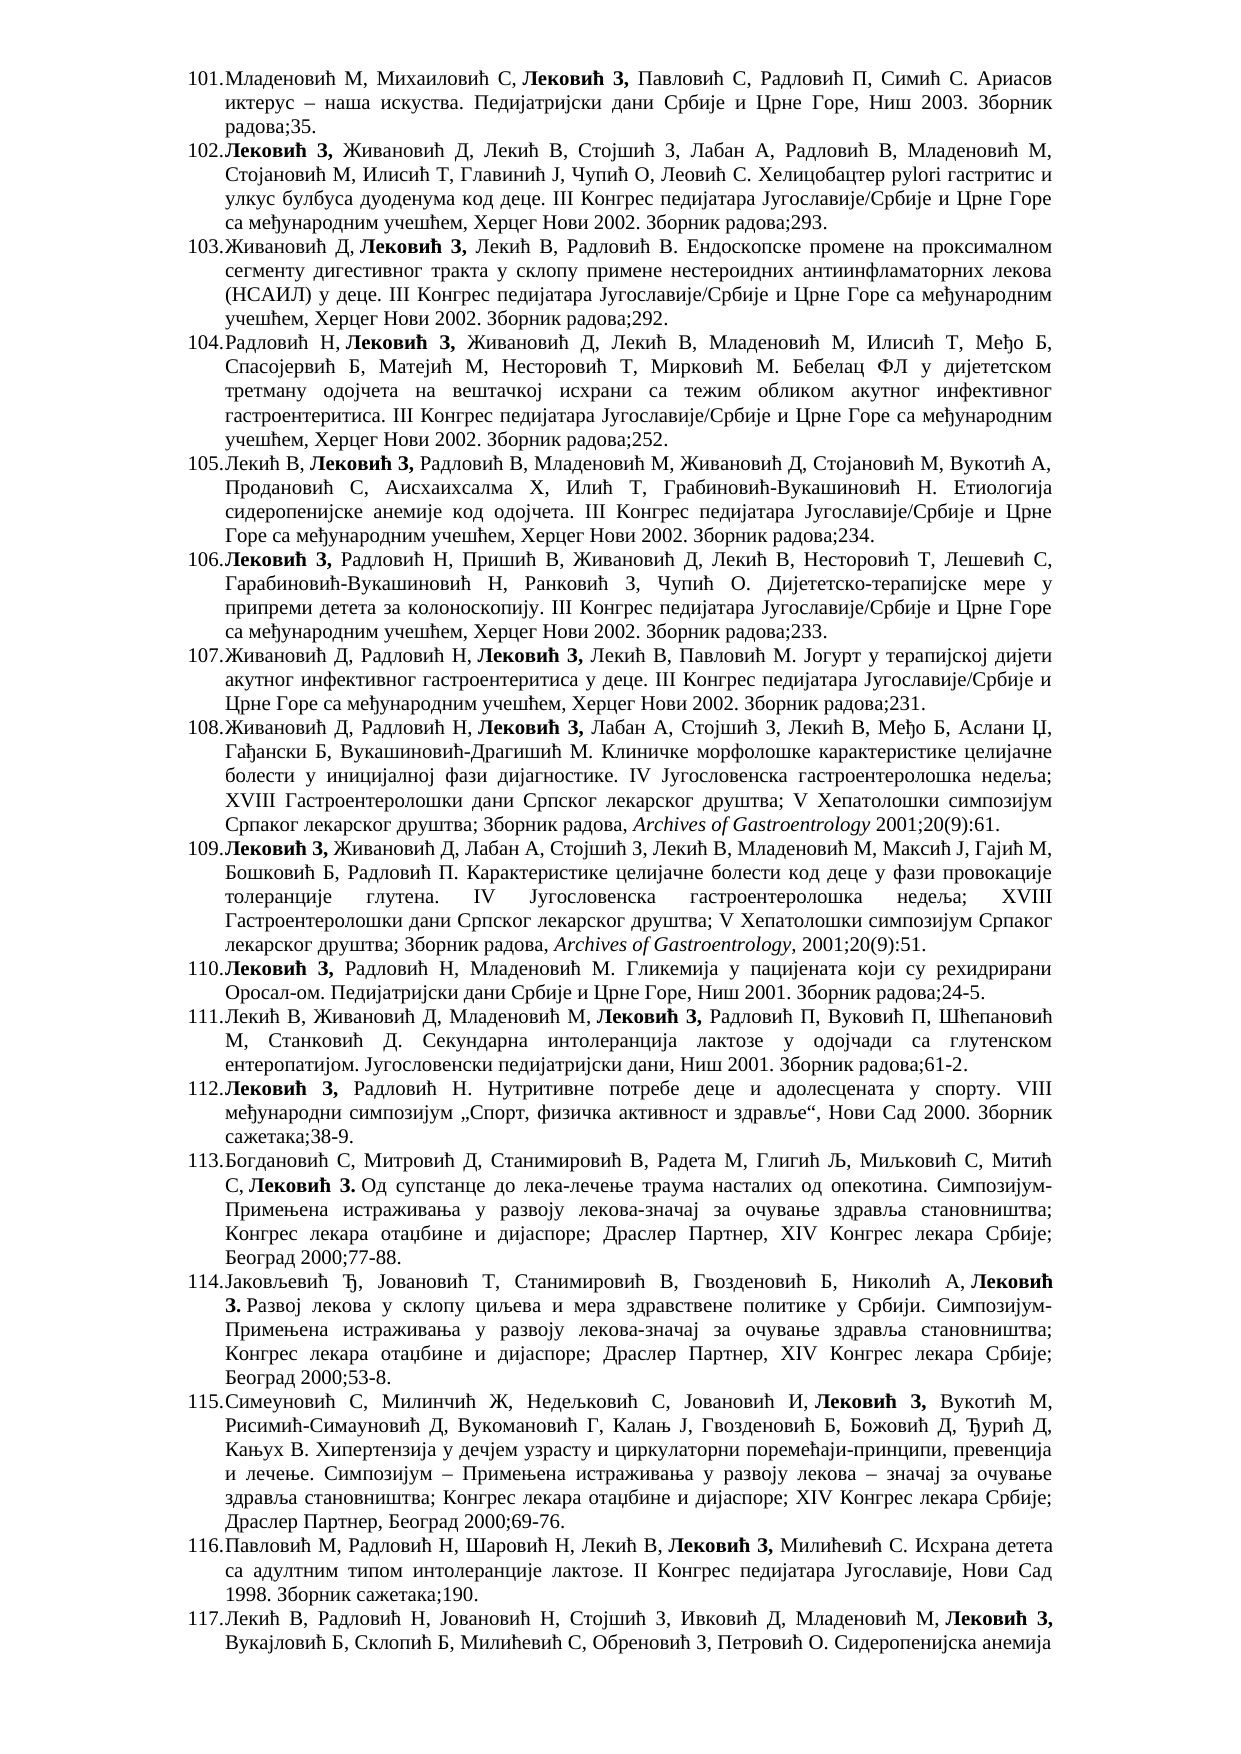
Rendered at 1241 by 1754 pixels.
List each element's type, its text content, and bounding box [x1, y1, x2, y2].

list Живановић Д, Радловић Н, Лековић З, Лабан А, Стојшић З, Лекић В, Међо Б, Аслани Џ, Гађански Б, Вукашиновић-Драгишић М. Клиничке морфолошке карактеристике целијачне болести у иницијалној фази дијагностике. IV Југословенска гастроентеролошка недеља; XVIII Гастроентеролошки дани Српског лекарског друштва; V Хепатолошки симпозијум Српаког лекарског друштва; Зборник радова, Archives оf Gastroentrology 2001;20(9):61. [187, 715, 1053, 836]
list Симеуновић С, Милинчић Ж, Недељковић С, Јовановић И, Лековић З, Вукотић М, Рисимић-Симауновић Д, Вукомановић Г, Калањ Ј, Гвозденовић Б, Божовић Д, Ђурић Д, Кањух В. Хипертензија у дечјем узрасту и циркулаторни поремећаји-принципи, превенција и лечење. Симпозијум – Примењена истраживања у развоју лекова – значај за очување здравља становништва; Конгрес лекара отаџбине и дијаспоре; XIV Конгрес лекара Србије; Драслер Партнер, Београд 2000;69-76. [187, 1389, 1053, 1533]
list Живановић Д, Радловић Н, Лековић З, Лекић В, Павловић М. Јогурт у терапијској дијети акутног инфективног гастроентеритиса у деце. III Конгрес педијатара Југославије/Србије и Црне Горе са међународним учешћем, Херцег Нови 2002. Зборник радова;231. [187, 643, 1053, 715]
list Живановић Д, Лековић З, Лекић В, Радловић В. Ендоскопске промене на проксималном сегменту дигестивног тракта у склопу примене нестероидних антиинфламаторних лекова (НСАИЛ) у деце. III Конгрес педијатара Југославије/Србије и Црне Горе са међународним учешћем, Херцег Нови 2002. Зборник радова;292. [187, 234, 1053, 330]
list Јаковљевић Ђ, Јовановић Т, Станимировић В, Гвозденовић Б, Николић А, Лековић З. Развој лекова у склопу циљева и мера здравствене политике у Србији. Симпозијум-Примењена истраживања у развоју лекова-значај за очување здравља становништва; Конгрес лекара отаџбине и дијаспоре; Драслер Партнер, XIV Конгрес лекара Србије; Београд 2000;53-8. [187, 1269, 1053, 1389]
list Лекић В, Живановић Д, Младеновић М, Лековић З, Радловић П, Вуковић П, Шћепановић М, Станковић Д. Секундарна интолеранција лактозе у одојчади са глутенском ентеропатијом. Југословенски педијатријски дани, Ниш 2001. Зборник радова;61-2. [187, 1004, 1053, 1076]
list Лековић З, Радловић Н. Нутритивне потребе деце и адолесцената у спорту. VIII међународни симпозијум „Спорт, физичка активност и здравље“, Нови Сад 2000. Зборник сажетака;38-9. [187, 1076, 1053, 1148]
list Лекић В, Лековић З, Радловић В, Младеновић М, Живановић Д, Стојановић М, Вукотић А, Продановић С, Аисхаихсалма Х, Илић Т, Грабиновић-Вукашиновић Н. Етиологија сидеропенијске анемије код одојчета. III Конгрес педијатара Југославије/Србије и Црне Горе са међународним учешћем, Херцег Нови 2002. Зборник радова;234. [187, 451, 1053, 547]
list Радловић Н, Лековић З, Живановић Д, Лекић В, Младеновић М, Илисић Т, Међо Б, Спасојервић Б, Матејић М, Несторовић Т, Мирковић М. Бебелац ФЛ у дијететском третману одојчета на вештачкој исхрани са тежим обликом акутног инфективног гастроентеритиса. III Конгрес педијатара Југославије/Србије и Црне Горе са међународним учешћем, Херцег Нови 2002. Зборник радова;252. [187, 330, 1053, 451]
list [187, 1606, 1053, 1654]
list Богдановић С, Митровић Д, Станимировић В, Радета М, Глигић Љ, Миљковић С, Митић С, Лековић З. Од супстанце до лека-лечење траума насталих од опекотина. Симпозијум-Примењена истраживања у развоју лекова-значај за очување здравља становништва; Конгрес лекара отаџбине и дијаспоре; Драслер Партнер, XIV Конгрес лекара Србије; Београд 2000;77-88. [187, 1148, 1053, 1269]
list Младеновић М, Михаиловић С, Лековић З, Павловић С, Радловић П, Симић С. Ариасов иктерус – наша искуства. Педијатријски дани Србије и Црне Горе, Ниш 2003. Зборник радова;35. [187, 66, 1053, 138]
list Лековић З, Живановић Д, Лабан А, Стојшић З, Лекић В, Младеновић М, Максић Ј, Гајић М, Бошковић Б, Радловић П. Карактеристике целијачне болести код деце у фази провокације толеранције глутена. IV Југословенска гастроентеролошка недеља; XVIII Гастроентеролошки дани Српског лекарског друштва; V Хепатолошки симпозијум Српаког лекарског друштва; Зборник радова, Archives of Gastroentrology, 2001;20(9):51. [187, 836, 1053, 956]
list Лековић З, Радловић Н, Младеновић М. Гликемија у пацијената који су рехидрирани Оросал-ом. Педијатријски дани Србије и Црне Горе, Ниш 2001. Зборник радова;24-5. [187, 956, 1053, 1004]
list Павловић М, Радловић Н, Шаровић Н, Лекић В, Лековић З, Милићевић С. Исхрана детета са адултним типом интолеранције лактозе. II Конгрес педијатара Југославије, Нови Сад 1998. Зборник сажетака;190. [187, 1533, 1053, 1606]
list Лековић З, Радловић Н, Пришић В, Живановић Д, Лекић В, Несторовић Т, Лешевић С, Гарабиновић-Вукашиновић Н, Ранковић З, Чупић О. Дијететско-терапијске мере у припреми детета за колоноскопију. III Конгрес педијатара Југославије/Србије и Црне Горе са међународним учешћем, Херцег Нови 2002. Зборник радова;233. [187, 547, 1053, 643]
list Лековић З, Живановић Д, Лекић В, Стојшић З, Лабан А, Радловић В, Младеновић М, Стојановић М, Илисић Т, Главинић Ј, Чупић О, Леовић С. Хелицобацтер pylori гастритис и улкус булбуса дуоденума код деце. III Конгрес педијатара Југославије/Србије и Црне Горе са међународним учешћем, Херцег Нови 2002. Зборник радова;293. [187, 138, 1053, 234]
